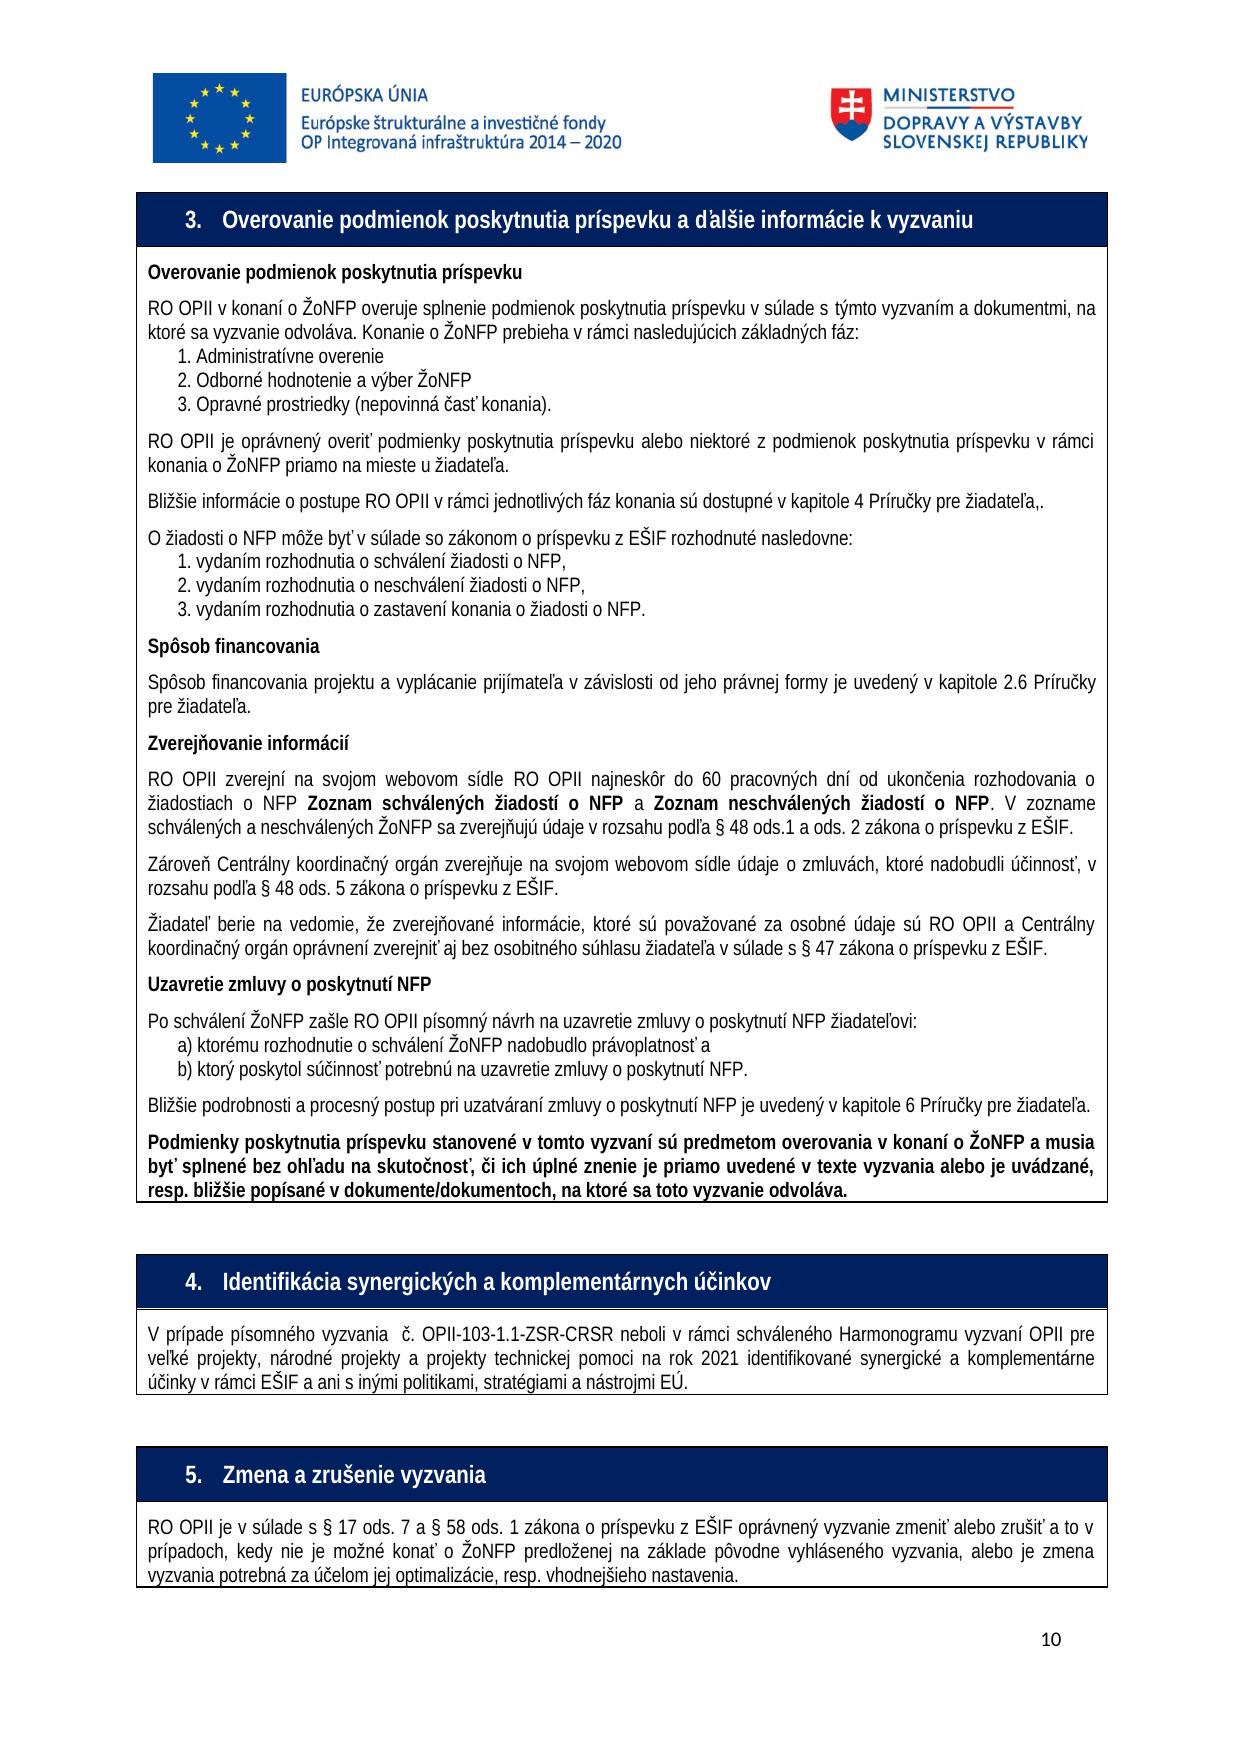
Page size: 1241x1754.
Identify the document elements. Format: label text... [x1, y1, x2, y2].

table_header Overovanie podmienok poskytnutia príspevku a ďalšie informácie k vyzvaniu [137, 193, 1107, 246]
table_header Zmena a zrušenie vyzvania [137, 1448, 1107, 1501]
table_cell V prípade písomného vyzvania č. OPII-103-1.1-ZSR-CRSR neboli v rámci schváleného Harmonogramu vyzvaní OPII pre veľké projekty, národné projekty a projekty technickej pomoci na rok 2021 identifikované synergické a komplementárne účinky v rámci EŠIF a ani s inými politikami, stratégiami a nástrojmi EÚ. [137, 1310, 1107, 1394]
table_header Identifikácia synergických a komplementárnych účinkov [137, 1255, 1107, 1308]
picture [152, 73, 1088, 163]
table_cell Overovanie podmienok poskytnutia príspevku RO OPII v konaní o ŽoNFP overuje splnenie podmienok poskytnutia príspevku v súlade s týmto vyzvaním a dokumentmi, na ktoré sa vyzvanie odvoláva. Konanie o ŽoNFP prebieha v rámci nasledujúcich základných fáz: 1. Administratívne overenie 2. Odborné hodnotenie a výber ŽoNFP 3. Opravné prostriedky (nepovinná časť konania). RO OPII je oprávnený overiť podmienky poskytnutia príspevku alebo niektoré z podmienok poskytnutia príspevku v rámci konania o ŽoNFP priamo na mieste u žiadateľa. Bližšie informácie o postupe RO OPII v rámci jednotlivých fáz konania sú dostupné v kapitole 4 Príručky pre žiadateľa,. O žiadosti o NFP môže byť v súlade so zákonom o príspevku z EŠIF rozhodnuté nasledovne: 1. vydaním rozhodnutia o schválení žiadosti o NFP, 2. vydaním rozhodnutia o neschválení žiadosti o NFP, 3. vydaním rozhodnutia o zastavení konania o žiadosti o NFP. Spôsob financovania Spôsob financovania projektu a vyplácanie prijímateľa v závislosti od jeho právnej formy je uvedený v kapitole 2.6 Príručky pre žiadateľa. Zverejňovanie informácií RO OPII zverejní na svojom webovom sídle RO OPII najneskôr do 60 pracovných dní od ukončenia rozhodovania o žiadostiach o NFP Zoznam schválených žiadostí o NFP a Zoznam neschválených žiadostí o NFP. V zozname schválených a neschválených ŽoNFP sa zverejňujú údaje v rozsahu podľa § 48 ods.1 a ods. 2 zákona o príspevku z EŠIF. Zároveň Centrálny koordinačný orgán zverejňuje na svojom webovom sídle údaje o zmluvách, ktoré nadobudli účinnosť, v rozsahu podľa § 48 ods. 5 zákona o príspevku z EŠIF. Žiadateľ berie na vedomie, že zverejňované informácie, ktoré sú považované za osobné údaje sú RO OPII a Centrálny koordinačný orgán oprávnení zverejniť aj bez osobitného súhlasu žiadateľa v súlade s § 47 zákona o príspevku z EŠIF. Uzavretie zmluvy o poskytnutí NFP Po schválení ŽoNFP zašle RO OPII písomný návrh na uzavretie zmluvy o poskytnutí NFP žiadateľovi: a) ktorému rozhodnutie o schválení ŽoNFP nadobudlo právoplatnosť a b) ktorý poskytol súčinnosť potrebnú na uzavretie zmluvy o poskytnutí NFP. Bližšie podrobnosti a procesný postup pri uzatváraní zmluvy o poskytnutí NFP je uvedený v kapitole 6 Príručky pre žiadateľa. Podmienky poskytnutia príspevku stanovené v tomto vyzvaní sú predmetom overovania v konaní o ŽoNFP a musia byť splnené bez ohľadu na skutočnosť, či ich úplné znenie je priamo uvedené v texte vyzvania alebo je uvádzané, resp. bližšie popísané v dokumente/dokumentoch, na ktoré sa toto vyzvanie odvoláva. [137, 247, 1107, 1201]
